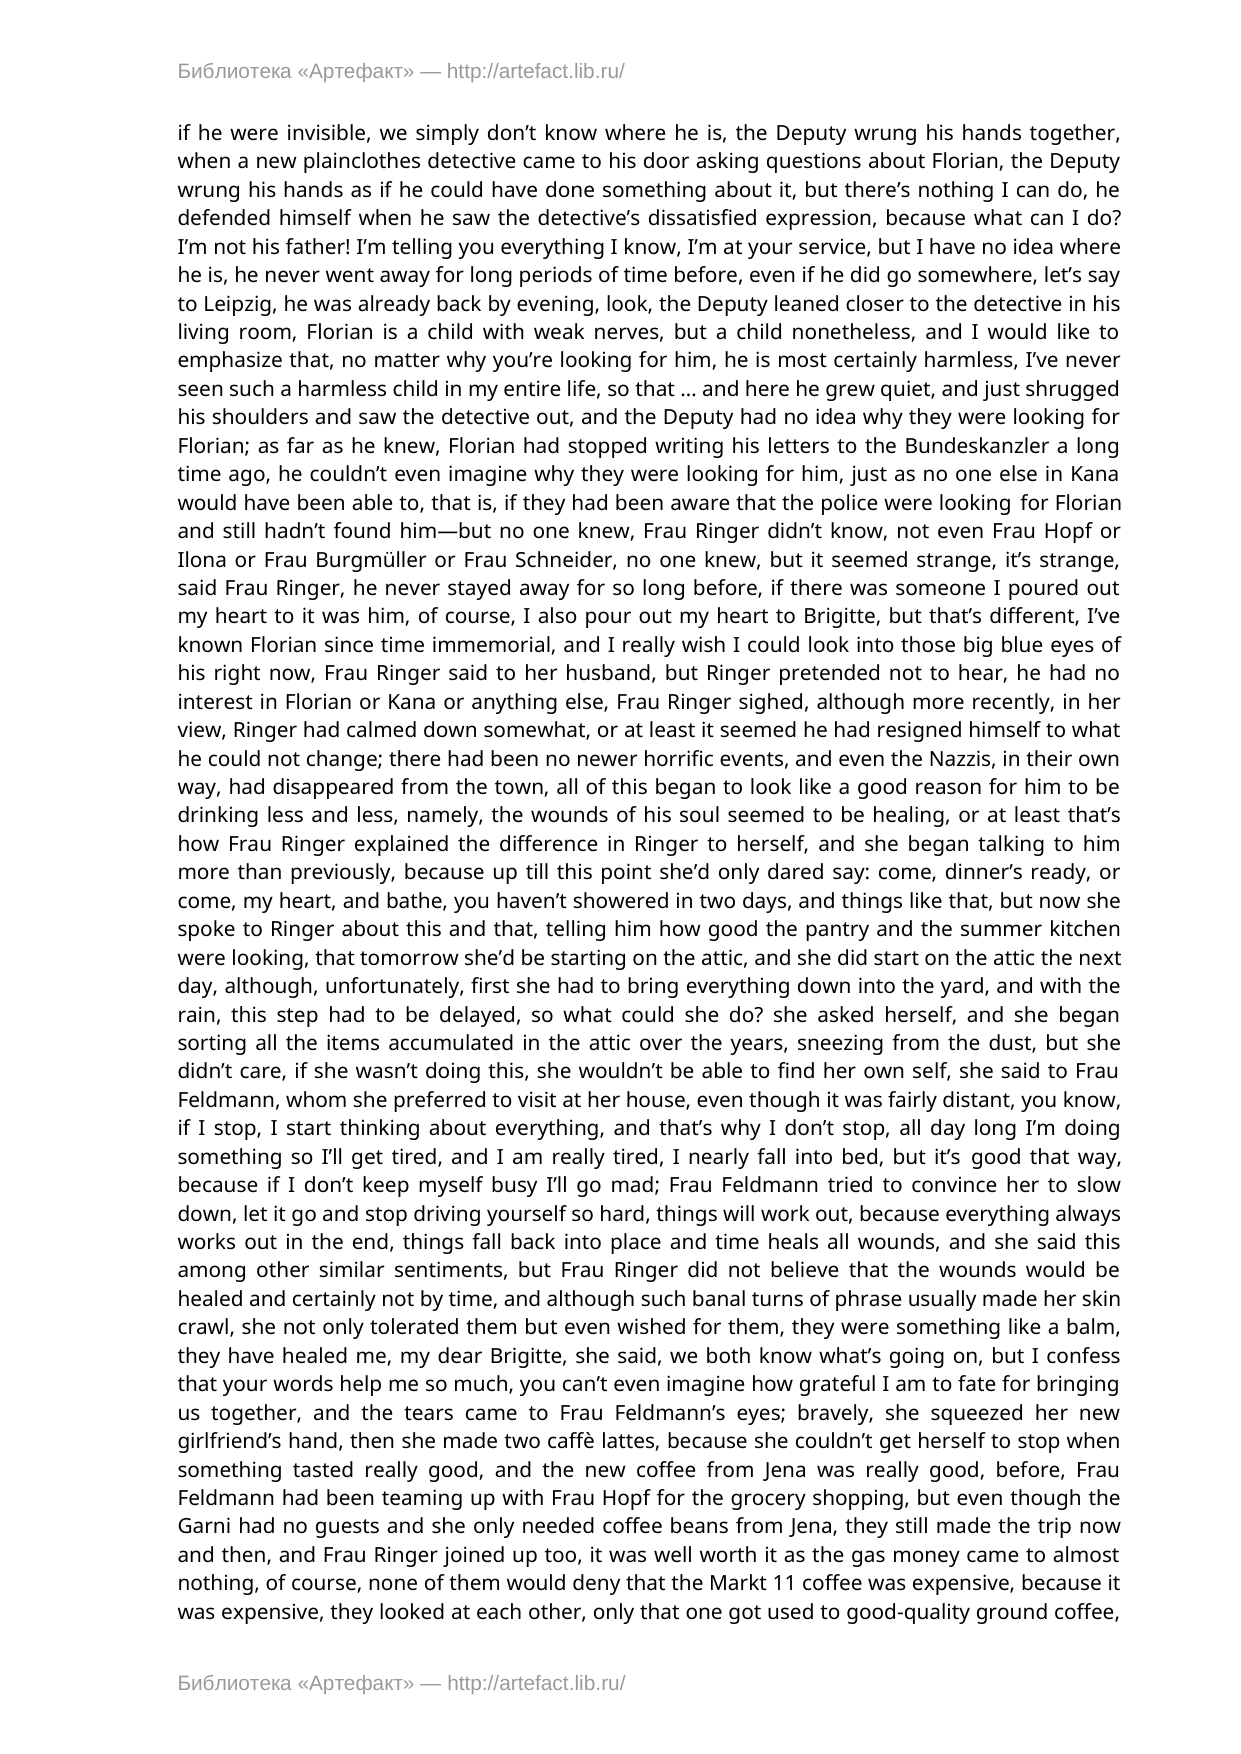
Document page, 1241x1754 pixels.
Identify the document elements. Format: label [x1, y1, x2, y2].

text [177, 118, 1122, 1625]
